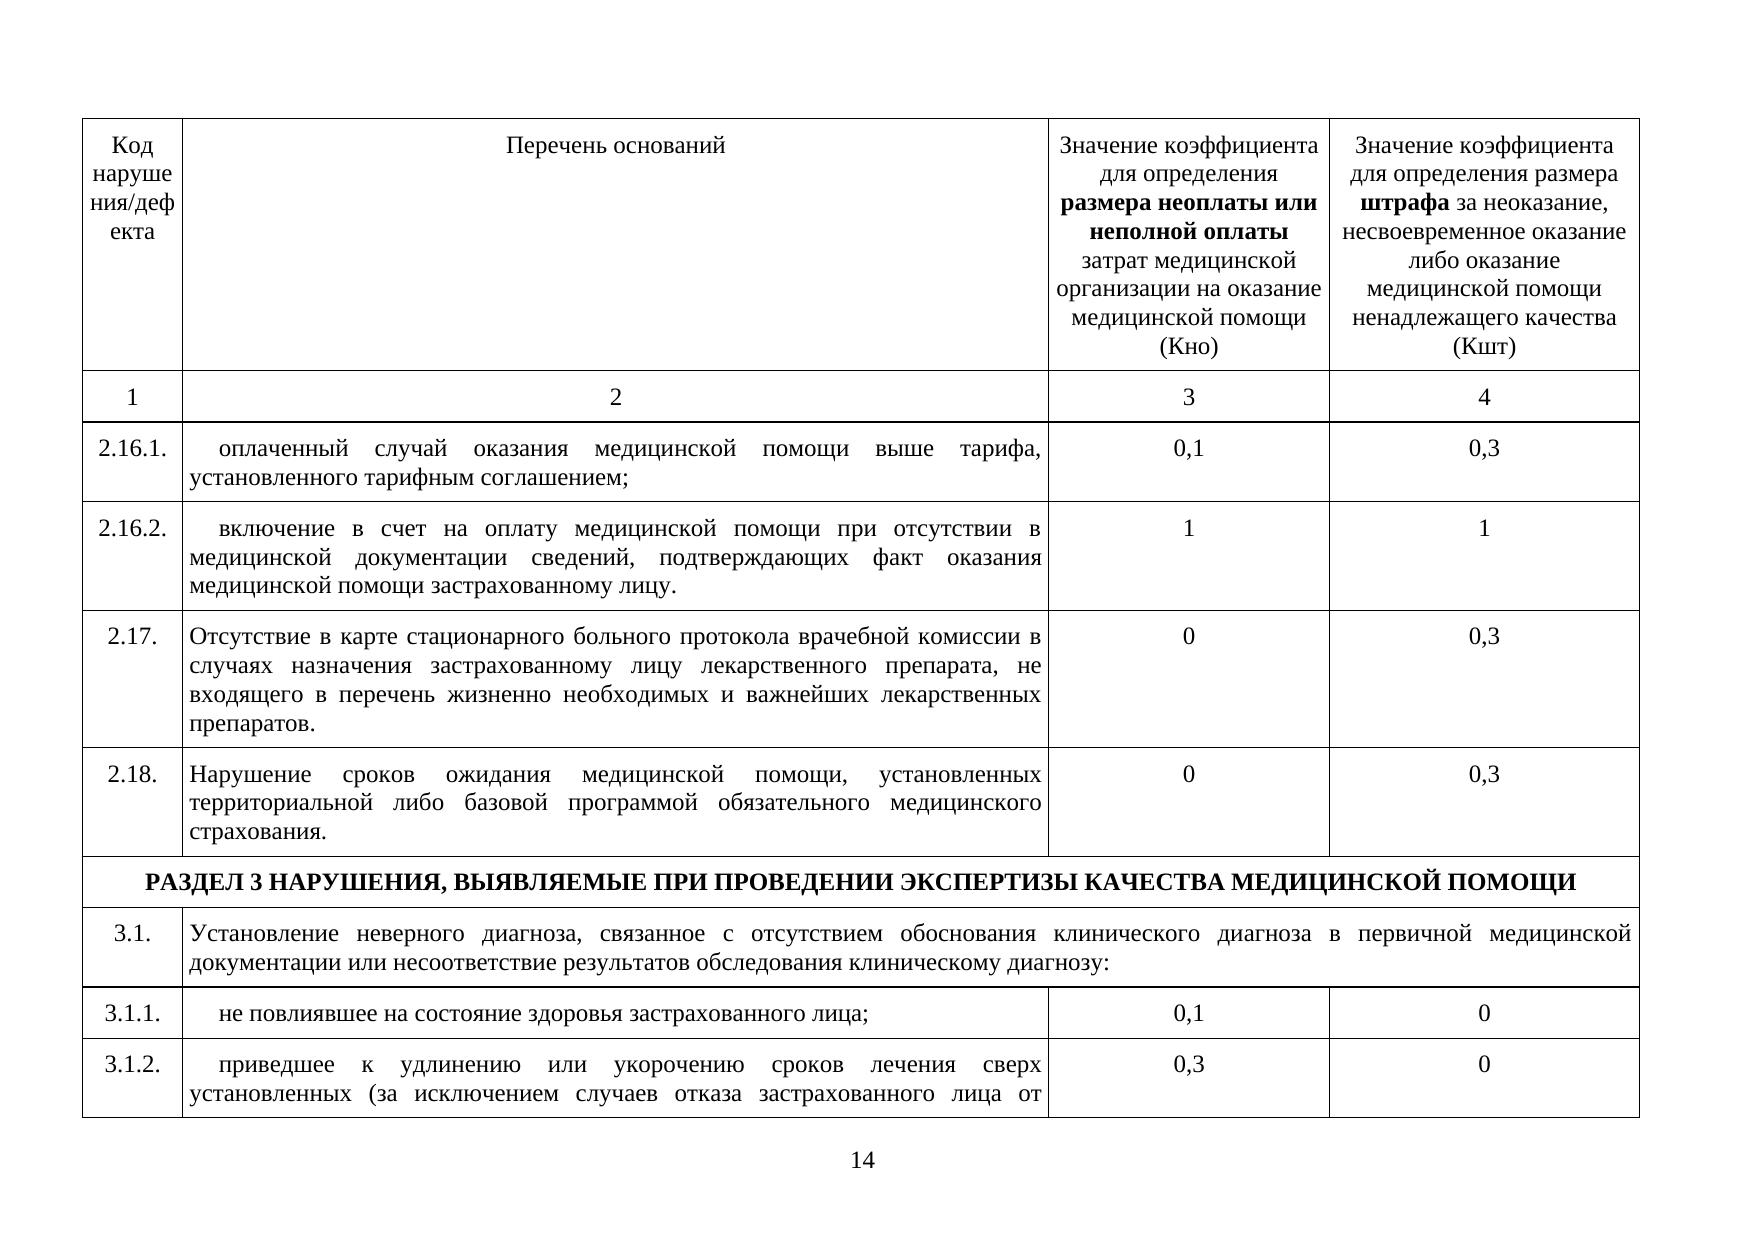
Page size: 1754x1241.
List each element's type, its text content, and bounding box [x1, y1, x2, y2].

table_cell 0,1 [1049, 423, 1329, 501]
table_cell не повлиявшее на состояние здоровья застрахованного лица; [183, 988, 1048, 1037]
table_cell 3 [1049, 371, 1329, 421]
table_cell включение в счет на оплату медицинской помощи при отсутствии в медицинской документации сведений, подтверждающих факт оказания медицинской помощи застрахованному лицу. [183, 502, 1048, 610]
table_cell 1 [83, 371, 182, 421]
table_cell 2.17. [83, 611, 182, 747]
table_cell 0 [1049, 611, 1329, 747]
table_cell 0,3 [1049, 1039, 1329, 1117]
table_cell оплаченный случай оказания медицинской помощи выше тарифа, установленного тарифным соглашением; [183, 423, 1048, 501]
table_cell 1 [1330, 502, 1639, 610]
table_cell 0,3 [1330, 611, 1639, 747]
table_cell 2.16.2. [83, 502, 182, 610]
table_cell 4 [1330, 371, 1639, 421]
table_cell 0 [1330, 1039, 1639, 1117]
table_header Перечень оснований [183, 119, 1048, 370]
table_cell 2 [183, 371, 1048, 421]
table_cell 0,3 [1330, 748, 1639, 856]
table_cell 3.1.1. [83, 988, 182, 1037]
table_cell 2.18. [83, 748, 182, 856]
table_cell 0 [1330, 988, 1639, 1037]
table_cell 3.1. [83, 908, 182, 986]
table_cell РАЗДЕЛ 3 НАРУШЕНИЯ, ВЫЯВЛЯЕМЫЕ ПРИ ПРОВЕДЕНИИ ЭКСПЕРТИЗЫ КАЧЕСТВА МЕДИЦИНСКОЙ ПОМОЩИ [83, 857, 1639, 907]
table_header Код нарушения/дефекта [83, 119, 182, 370]
table_cell Отсутствие в карте стационарного больного протокола врачебной комиссии в случаях назначения застрахованному лицу лекарственного препарата, не входящего в перечень жизненно необходимых и важнейших лекарственных препаратов. [183, 611, 1048, 747]
table_cell 3.1.2. [83, 1039, 182, 1117]
table_cell 1 [1049, 502, 1329, 610]
table_cell приведшее к удлинению или укорочению сроков лечения сверх установленных (за исключением случаев отказа застрахованного лица от медицинского вмешательства в установленных законодательством Российской Федерации случаях; [183, 1039, 1048, 1117]
table_cell 0,3 [1330, 423, 1639, 501]
table_header Значение коэффициента для определения размера неоплаты или неполной оплаты затрат медицинской организации на оказание медицинской помощи (Кно) [1049, 119, 1329, 370]
table_header Значение коэффициента для определения размера штрафа за неоказание, несвоевременное оказание либо оказание медицинской помощи ненадлежащего качества (Кшт) [1330, 119, 1639, 370]
table_cell Нарушение сроков ожидания медицинской помощи, установленных территориальной либо базовой программой обязательного медицинского страхования. [183, 748, 1048, 856]
table_cell 0,1 [1049, 988, 1329, 1037]
table_cell 0 [1049, 748, 1329, 856]
table_cell 2.16.1. [83, 423, 182, 501]
table_cell Установление неверного диагноза, связанное с отсутствием обоснования клинического диагноза в первичной медицинской документации или несоответствие результатов обследования клиническому диагнозу: [183, 908, 1639, 986]
